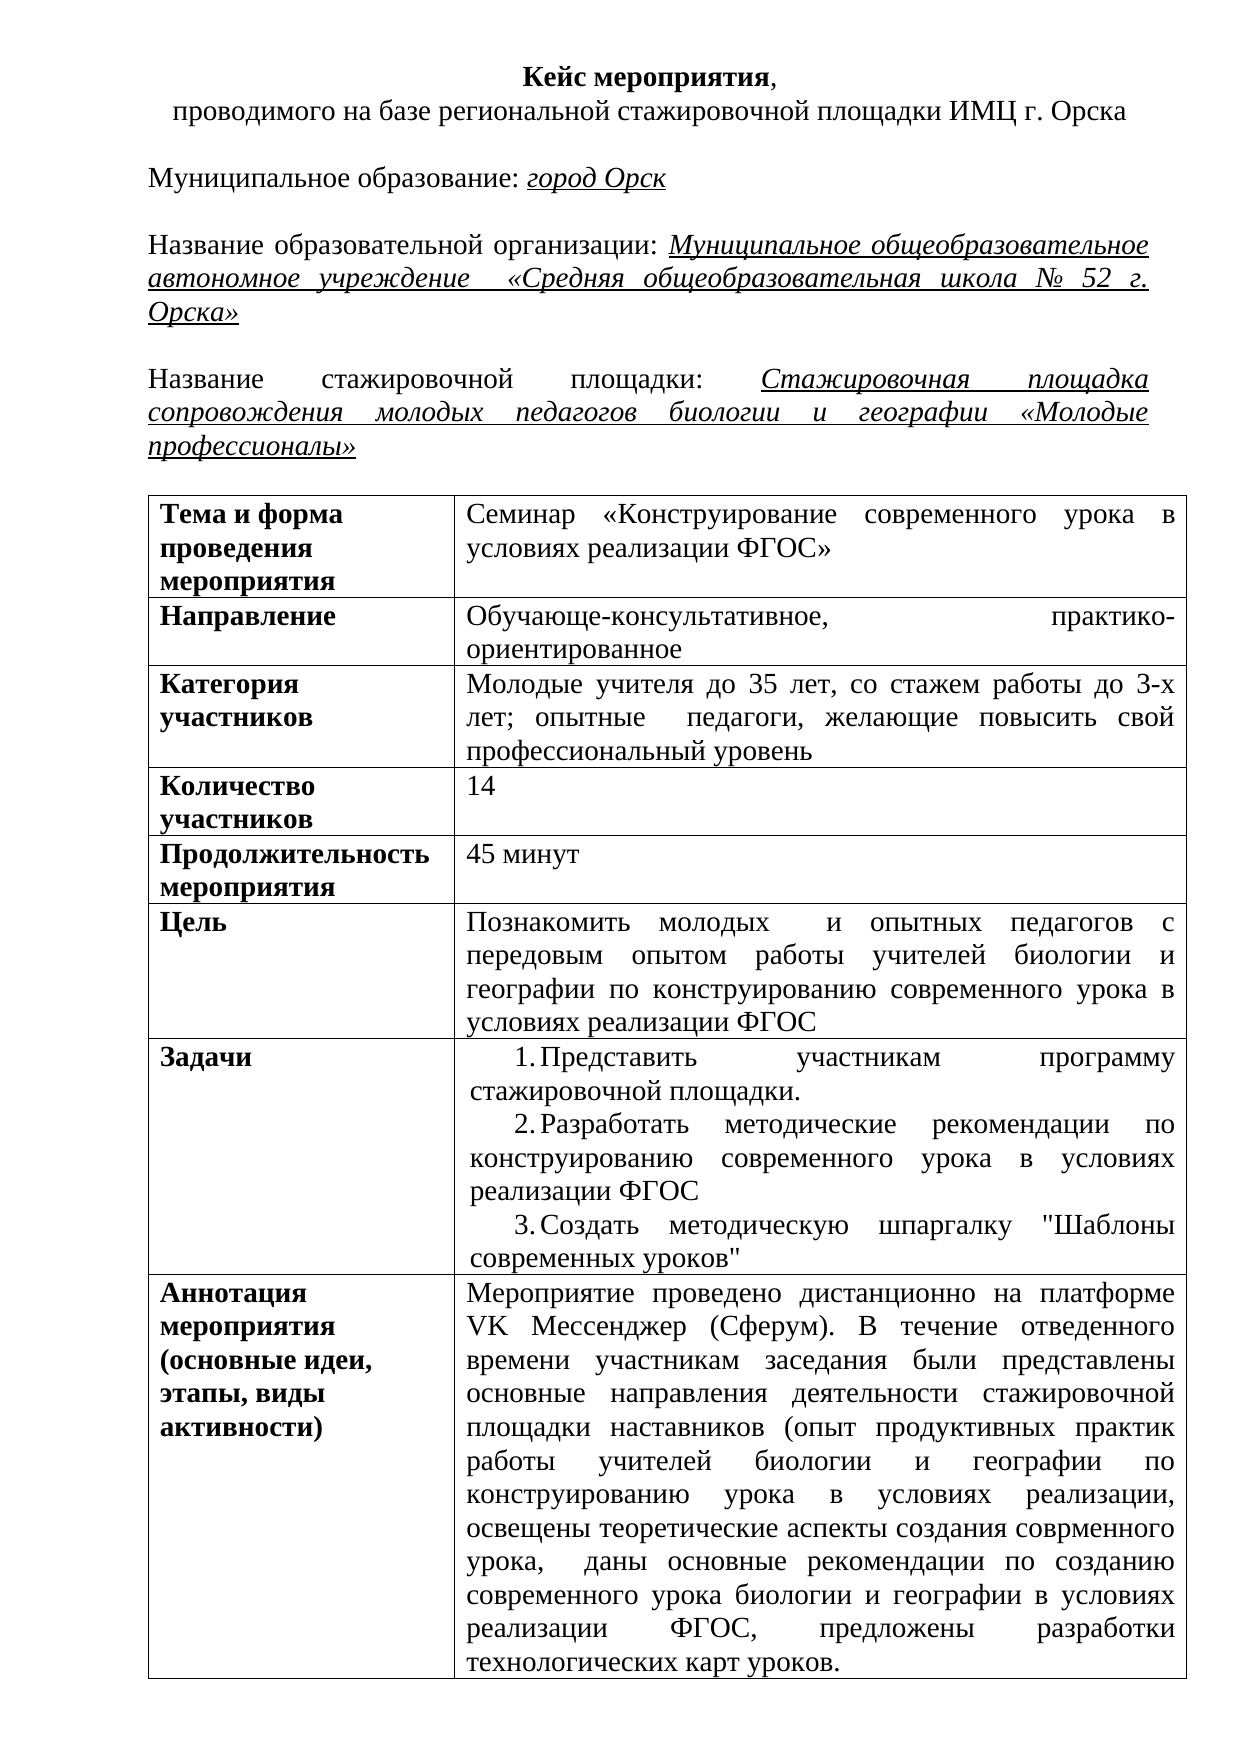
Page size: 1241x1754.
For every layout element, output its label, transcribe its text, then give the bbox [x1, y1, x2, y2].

table_header Семинар «Конструирование современного урока в условиях реализации ФГОС» [455, 496, 1186, 597]
table_cell 14 [455, 768, 1186, 835]
text Кейс мероприятия, [148, 59, 1152, 93]
text проводимого на базе региональной стажировочной площадки ИМЦ г. Орска [148, 93, 1152, 126]
table_cell Познакомить молодых и опытных педагогов с передовым опытом работы учителей биологии и географии по конструированию современного урока в условиях реализации ФГОС [455, 904, 1186, 1038]
table_cell Цель [149, 904, 454, 1038]
text Название образовательной организации: Муниципальное общеобразовательное автономное учреждение «Средняя общеобразовательная школа № 52 г. Орска» [148, 227, 1152, 327]
table_cell Продолжительность мероприятия [149, 836, 454, 903]
text Название стажировочной площадки: Стажировочная площадка сопровождения молодых педагогов биологии и географии «Молодые профессионалы» [148, 361, 1152, 462]
table_cell Молодые учителя до 35 лет, со стажем работы до 3-х лет; опытные педагоги, желающие повысить свой профессиональный уровень [455, 666, 1186, 767]
table_cell 45 минут [455, 836, 1186, 903]
table_cell Аннотация мероприятия (основные идеи, этапы, виды активности) [149, 1275, 454, 1677]
table_cell Обучающе-консультативное, практико-ориентированное [455, 598, 1186, 665]
table_cell Задачи [149, 1039, 454, 1274]
table_cell Мероприятие проведено дистанционно на платформе VK Мессенджер (Сферум). В течение отведенного времени участникам заседания были представлены основные направления деятельности стажировочной площадки наставников (опыт продуктивных практик работы учителей биологии и географии по конструированию урока в условиях реализации, освещены теоретические аспекты создания соврменного урока, даны основные рекомендации по созданию современного урока биологии и географии в условиях реализации ФГОС, предложены разработки технологических карт уроков. [455, 1275, 1186, 1677]
table_cell Категория участников [149, 666, 454, 767]
table_cell Количество участников [149, 768, 454, 835]
text Муниципальное образование: город Орск [148, 160, 1152, 193]
table_header Тема и форма проведения мероприятия [149, 496, 454, 597]
table_cell Направление [149, 598, 454, 665]
table_cell Представить участникам программу стажировочной площадки. Разработать методические рекомендации по конструированию современного урока в условиях реализации ФГОС Создать методическую шпаргалку "Шаблоны современных уроков" [455, 1039, 1186, 1274]
